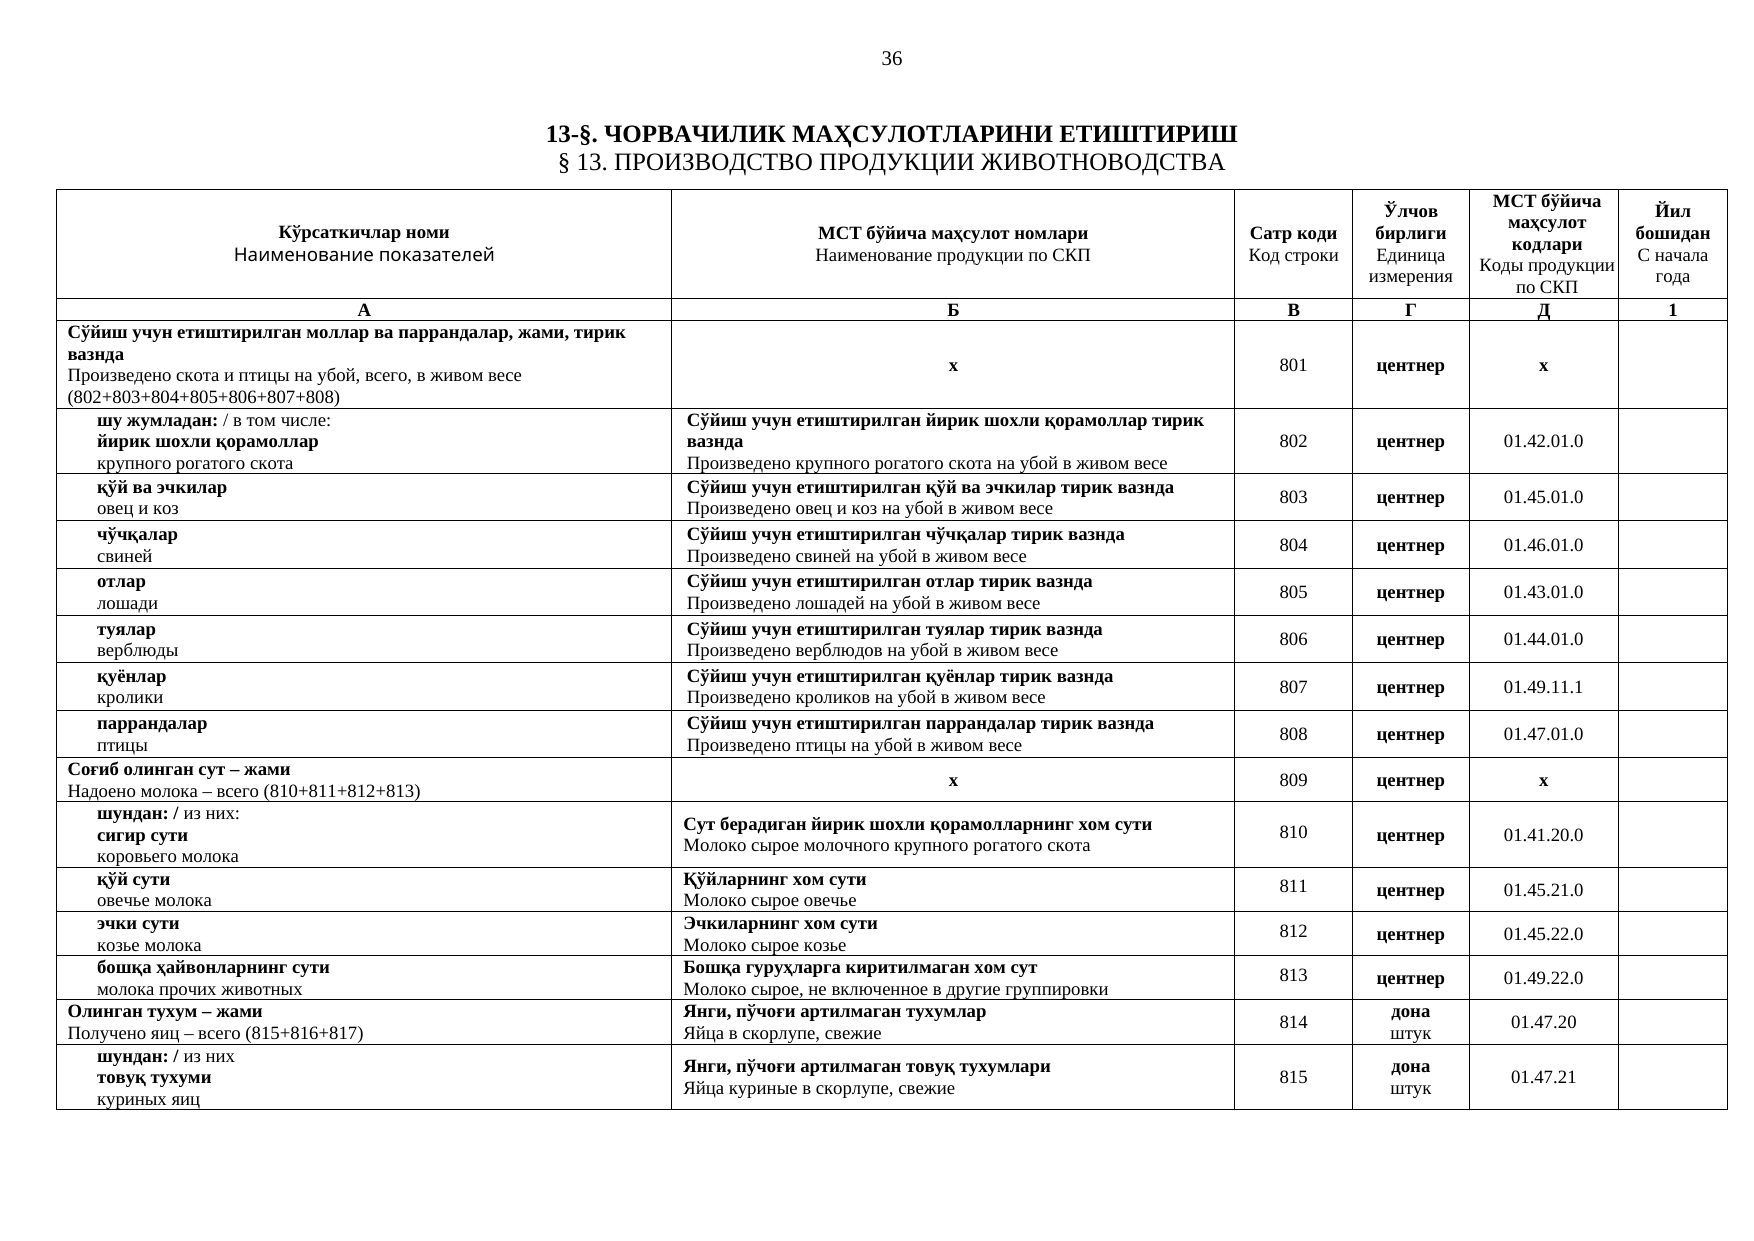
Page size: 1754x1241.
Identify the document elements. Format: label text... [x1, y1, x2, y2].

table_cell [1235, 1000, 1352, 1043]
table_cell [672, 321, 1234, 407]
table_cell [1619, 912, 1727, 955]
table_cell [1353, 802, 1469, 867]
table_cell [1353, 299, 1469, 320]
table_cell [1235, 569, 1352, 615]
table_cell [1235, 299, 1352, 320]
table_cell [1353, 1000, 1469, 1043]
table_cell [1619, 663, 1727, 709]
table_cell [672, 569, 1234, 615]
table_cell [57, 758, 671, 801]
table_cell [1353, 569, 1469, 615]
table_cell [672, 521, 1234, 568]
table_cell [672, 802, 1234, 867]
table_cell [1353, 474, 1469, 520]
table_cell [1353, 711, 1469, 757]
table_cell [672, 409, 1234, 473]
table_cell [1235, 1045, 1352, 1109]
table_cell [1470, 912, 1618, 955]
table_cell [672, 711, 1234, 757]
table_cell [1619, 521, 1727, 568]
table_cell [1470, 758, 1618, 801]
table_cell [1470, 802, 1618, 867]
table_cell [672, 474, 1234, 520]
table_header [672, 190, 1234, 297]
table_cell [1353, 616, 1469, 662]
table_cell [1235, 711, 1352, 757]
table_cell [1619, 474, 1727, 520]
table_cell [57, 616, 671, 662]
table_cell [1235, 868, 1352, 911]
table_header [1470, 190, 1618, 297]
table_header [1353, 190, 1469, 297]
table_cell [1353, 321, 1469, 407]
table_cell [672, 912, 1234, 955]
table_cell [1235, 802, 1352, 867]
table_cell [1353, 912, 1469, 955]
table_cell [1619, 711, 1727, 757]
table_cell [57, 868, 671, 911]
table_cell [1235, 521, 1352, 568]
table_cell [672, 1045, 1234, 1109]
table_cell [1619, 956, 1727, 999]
text § 13. ПРОИЗВОДСТВО ПРОДУКЦИИ ЖИВОТНОВОДСТВА [74, 147, 1710, 176]
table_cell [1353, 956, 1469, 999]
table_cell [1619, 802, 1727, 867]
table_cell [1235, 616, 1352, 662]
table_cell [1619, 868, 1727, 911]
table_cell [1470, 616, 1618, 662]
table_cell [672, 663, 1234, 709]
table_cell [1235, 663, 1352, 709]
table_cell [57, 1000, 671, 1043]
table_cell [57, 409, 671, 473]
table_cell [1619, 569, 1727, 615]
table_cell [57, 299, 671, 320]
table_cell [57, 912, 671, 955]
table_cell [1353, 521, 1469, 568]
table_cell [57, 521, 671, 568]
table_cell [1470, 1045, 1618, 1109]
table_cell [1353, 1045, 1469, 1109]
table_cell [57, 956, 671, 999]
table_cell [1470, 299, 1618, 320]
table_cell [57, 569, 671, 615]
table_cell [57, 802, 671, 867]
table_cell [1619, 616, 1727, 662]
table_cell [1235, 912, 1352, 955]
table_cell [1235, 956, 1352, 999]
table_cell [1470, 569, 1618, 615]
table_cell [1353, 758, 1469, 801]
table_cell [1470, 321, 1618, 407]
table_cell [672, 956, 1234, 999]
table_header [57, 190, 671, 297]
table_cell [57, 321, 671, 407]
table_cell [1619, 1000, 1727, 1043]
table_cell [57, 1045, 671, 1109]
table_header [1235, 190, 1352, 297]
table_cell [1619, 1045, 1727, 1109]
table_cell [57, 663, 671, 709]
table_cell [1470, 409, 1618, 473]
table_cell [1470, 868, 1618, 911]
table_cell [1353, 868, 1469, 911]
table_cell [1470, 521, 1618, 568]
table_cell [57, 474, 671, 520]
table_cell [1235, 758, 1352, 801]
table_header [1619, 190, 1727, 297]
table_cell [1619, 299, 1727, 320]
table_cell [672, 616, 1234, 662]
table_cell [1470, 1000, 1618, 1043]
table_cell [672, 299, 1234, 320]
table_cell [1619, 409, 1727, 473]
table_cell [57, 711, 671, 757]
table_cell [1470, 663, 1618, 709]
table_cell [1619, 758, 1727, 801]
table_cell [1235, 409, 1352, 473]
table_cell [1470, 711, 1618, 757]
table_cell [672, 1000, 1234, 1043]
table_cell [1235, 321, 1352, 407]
text 13-§. ЧОРВАЧИЛИК МАҲСУЛОТЛАРИНИ ЕТИШТИРИШ [74, 119, 1710, 147]
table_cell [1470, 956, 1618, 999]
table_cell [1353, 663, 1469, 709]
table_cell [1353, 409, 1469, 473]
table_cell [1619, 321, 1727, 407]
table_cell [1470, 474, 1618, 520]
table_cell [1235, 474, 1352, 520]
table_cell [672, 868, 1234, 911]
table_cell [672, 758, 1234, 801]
